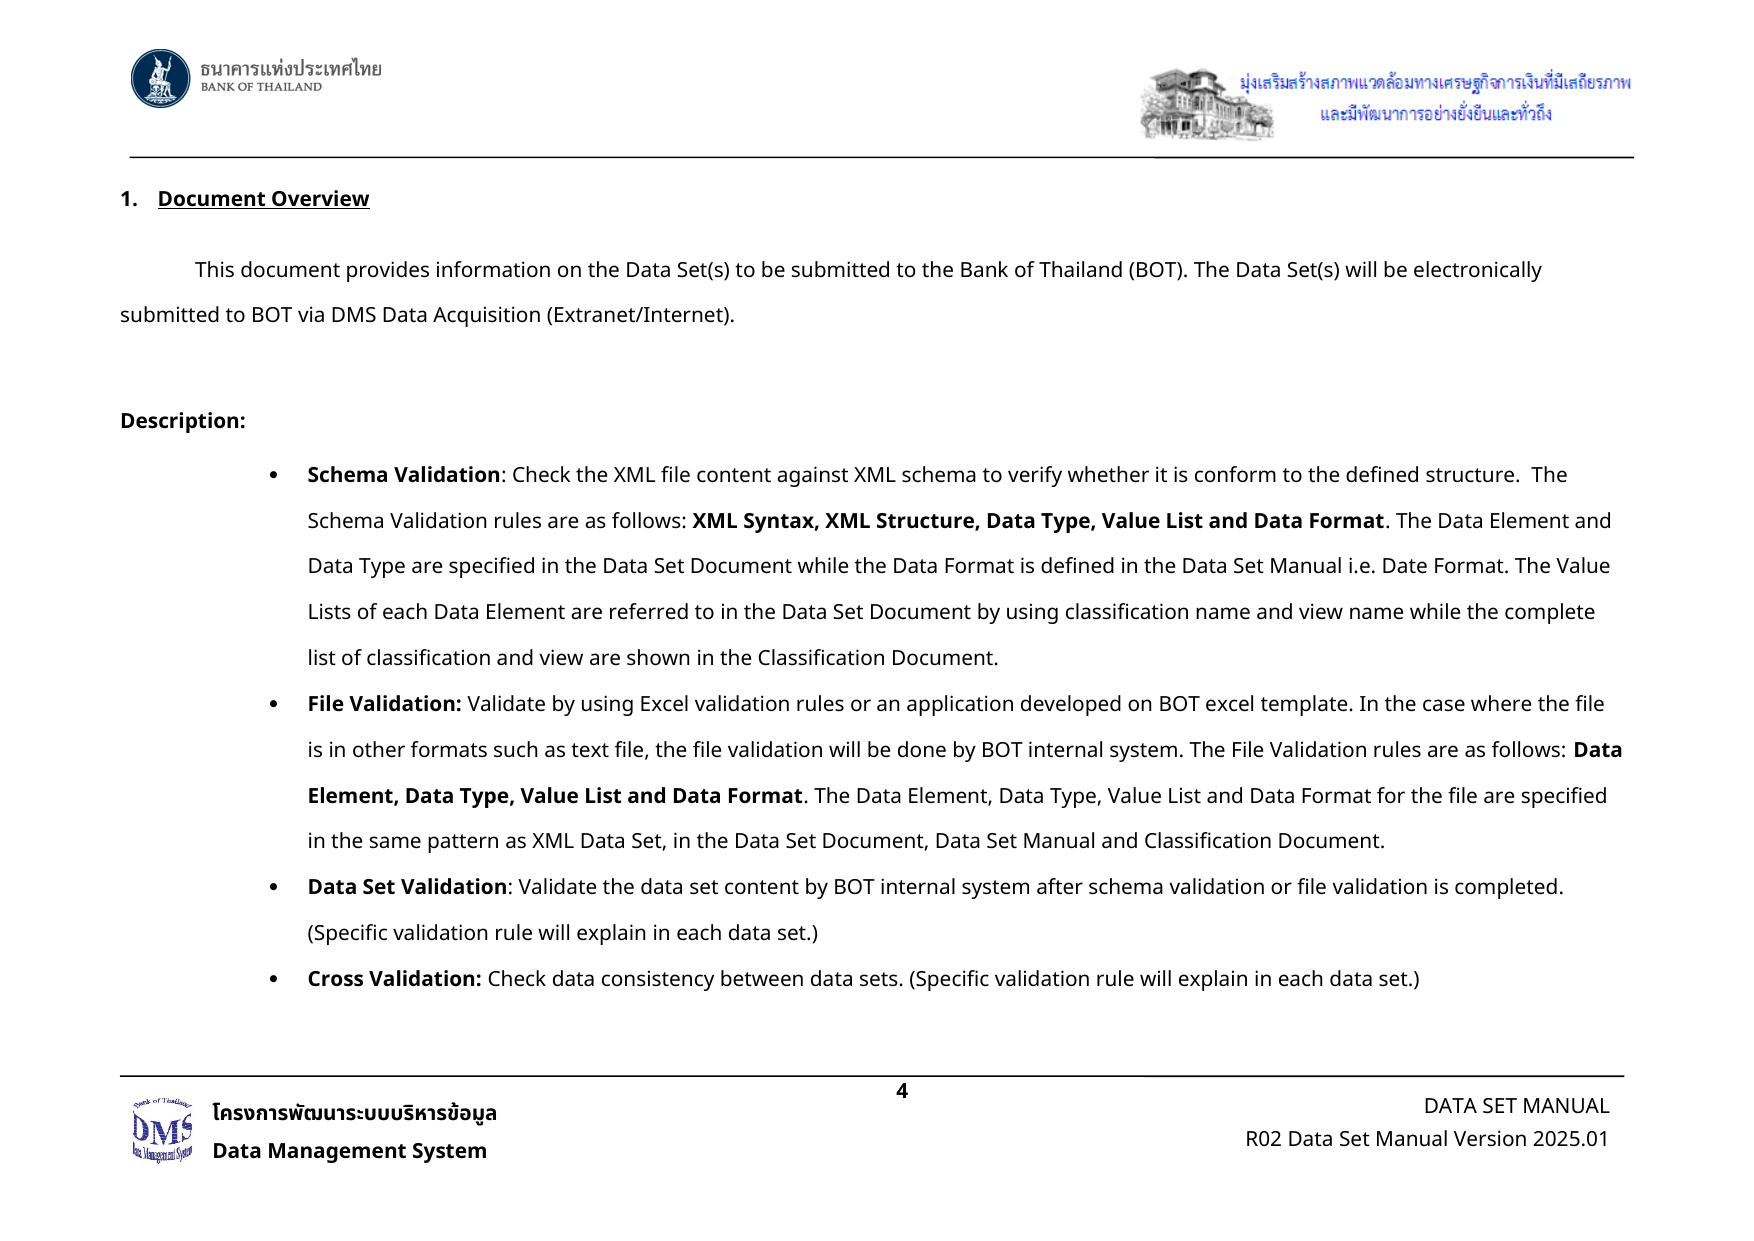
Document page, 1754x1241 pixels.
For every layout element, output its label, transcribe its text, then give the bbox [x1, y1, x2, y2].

picture [128, 1093, 196, 1166]
text This document provides information on the Data Set(s) to be submitted to the Bank of Thailand (BOT). The Data Set(s) will be electronically submitted to BOT via DMS Data Acquisition (Extranet/Internet). [120, 237, 1625, 329]
list File Validation: Validate by using Excel validation rules or an application developed on BOT excel template. In the case where the file is in other formats such as text file, the file validation will be done by BOT internal system. The File Validation rules are as follows: Data Element, Data Type, Value List and Data Format. The Data Element, Data Type, Value List and Data Format for the file are specified in the same pattern as XML Data Set, in the Data Set Document, Data Set Manual and Classification Document. [270, 675, 1625, 858]
list Cross Validation: Check data consistency between data sets. (Specific validation rule will explain in each data set.) [270, 950, 1625, 996]
list Schema Validation: Check the XML file content against XML schema to verify whether it is conform to the defined structure. The Schema Validation rules are as follows: XML Syntax, XML Structure, Data Type, Value List and Data Format. The Data Element and Data Type are specified in the Data Set Document while the Data Format is defined in the Data Set Manual i.e. Date Format. The Value Lists of each Data Element are referred to in the Data Set Document by using classification name and view name while the complete list of classification and view are shown in the Classification Document. [270, 446, 1625, 675]
subtitle Document Overview [120, 184, 1679, 212]
list Data Set Validation: Validate the data set content by BOT internal system after schema validation or file validation is completed. (Specific validation rule will explain in each data set.) [270, 858, 1625, 950]
picture [1139, 65, 1635, 144]
picture [120, 39, 388, 115]
text Description: [120, 391, 1625, 437]
